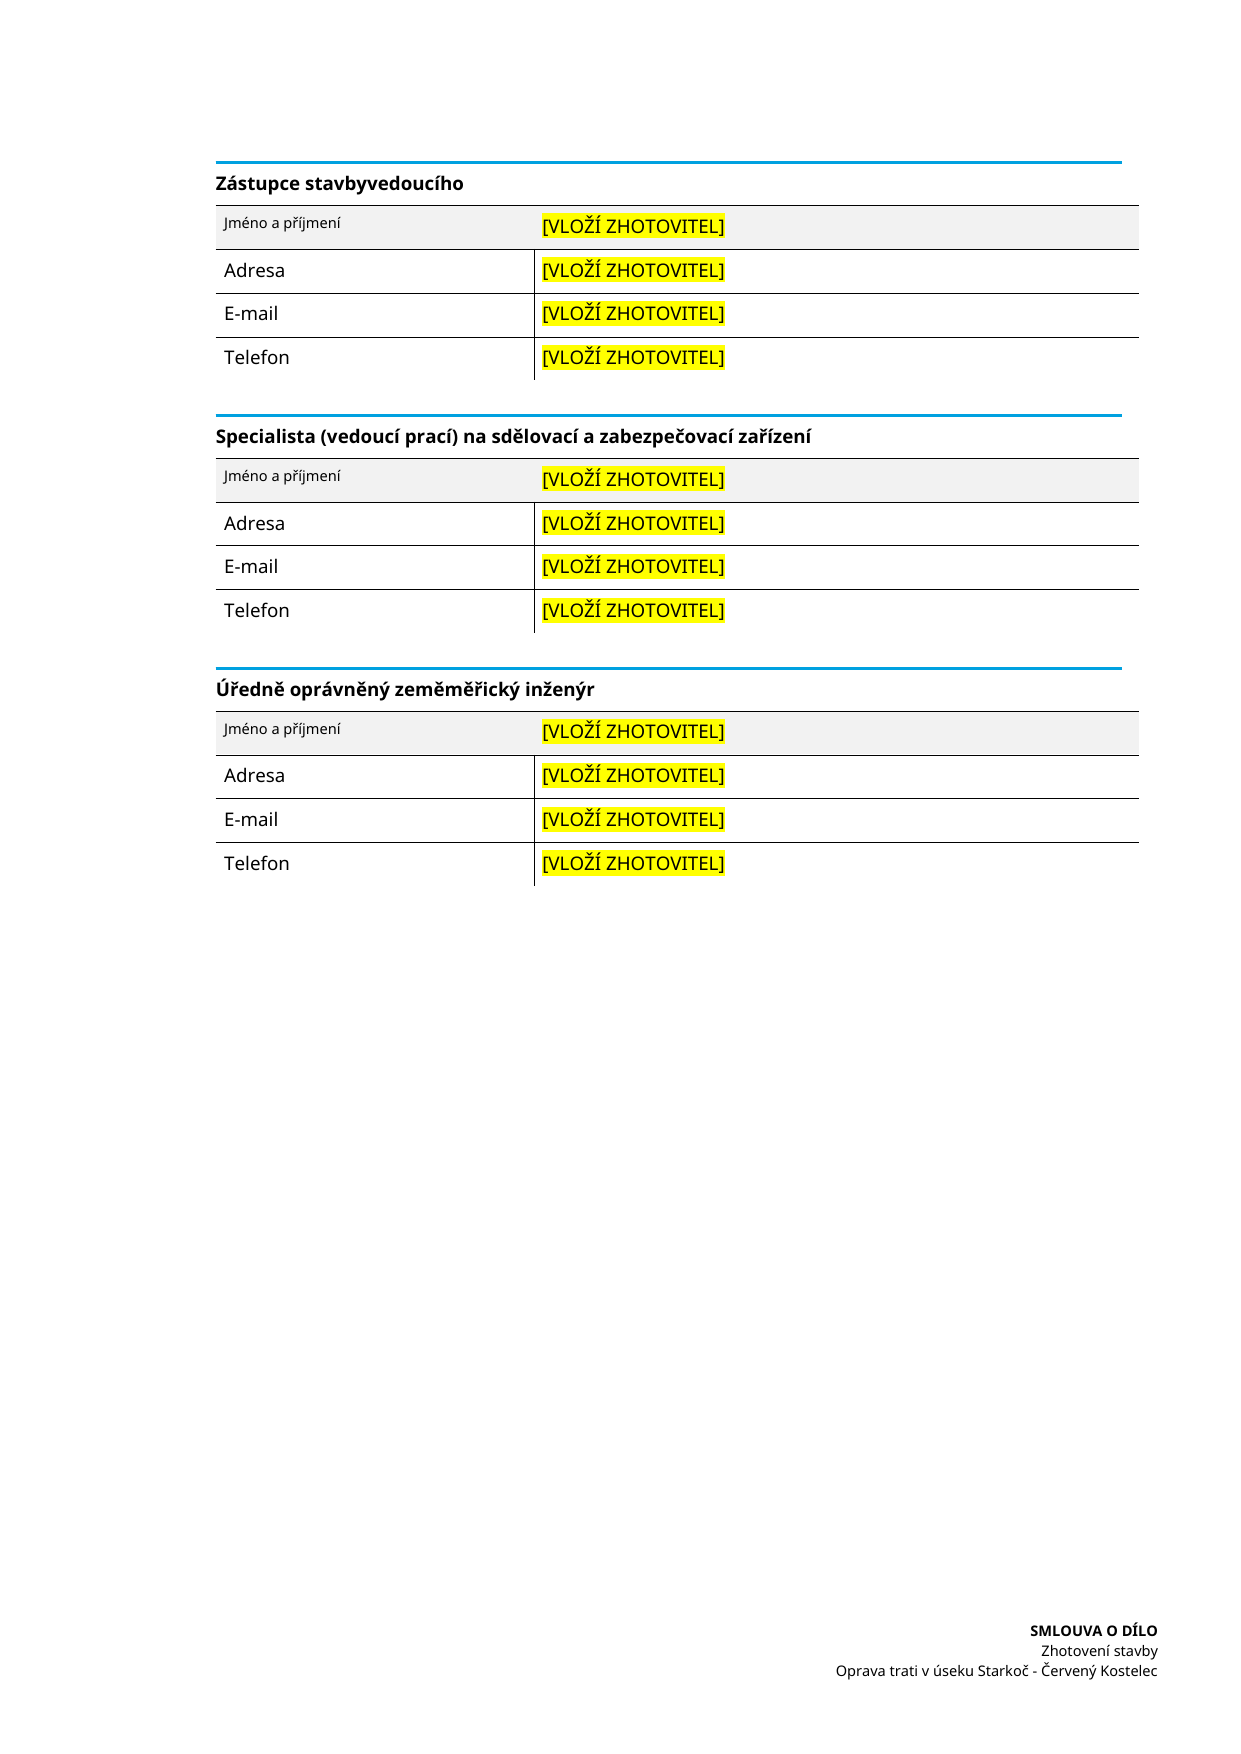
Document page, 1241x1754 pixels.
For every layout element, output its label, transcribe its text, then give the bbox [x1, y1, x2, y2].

table_cell [VLOŽÍ ZHOTOVITEL] [535, 294, 1139, 336]
table_cell [VLOŽÍ ZHOTOVITEL] [535, 843, 1139, 886]
table_cell E-mail [216, 799, 534, 842]
table_cell Adresa [216, 756, 534, 798]
text Úředně oprávněný zeměměřický inženýr [216, 670, 1122, 702]
table_header Jméno a příjmení [216, 712, 534, 754]
table_cell [VLOŽÍ ZHOTOVITEL] [535, 590, 1139, 633]
text Specialista (vedoucí prací) na sdělovací a zabezpečovací zařízení [216, 417, 1122, 449]
table_cell [VLOŽÍ ZHOTOVITEL] [535, 250, 1139, 292]
table_header Jméno a příjmení [216, 459, 534, 502]
table_cell Telefon [216, 843, 534, 886]
table_cell [VLOŽÍ ZHOTOVITEL] [535, 799, 1139, 842]
table_header Jméno a příjmení [216, 206, 534, 249]
table_cell E-mail [216, 294, 534, 336]
table_cell Adresa [216, 503, 534, 545]
table_header [VLOŽÍ ZHOTOVITEL] [534, 459, 1139, 502]
table_cell E-mail [216, 546, 534, 589]
table_cell Telefon [216, 338, 534, 380]
table_cell Adresa [216, 250, 534, 292]
table_header [VLOŽÍ ZHOTOVITEL] [534, 206, 1139, 249]
table_cell [VLOŽÍ ZHOTOVITEL] [535, 756, 1139, 798]
table_cell [VLOŽÍ ZHOTOVITEL] [535, 338, 1139, 380]
table_cell Telefon [216, 590, 534, 633]
table_header [VLOŽÍ ZHOTOVITEL] [534, 712, 1139, 754]
table_cell [VLOŽÍ ZHOTOVITEL] [535, 546, 1139, 589]
text Zástupce stavbyvedoucího [216, 164, 1122, 196]
table_cell [VLOŽÍ ZHOTOVITEL] [535, 503, 1139, 545]
